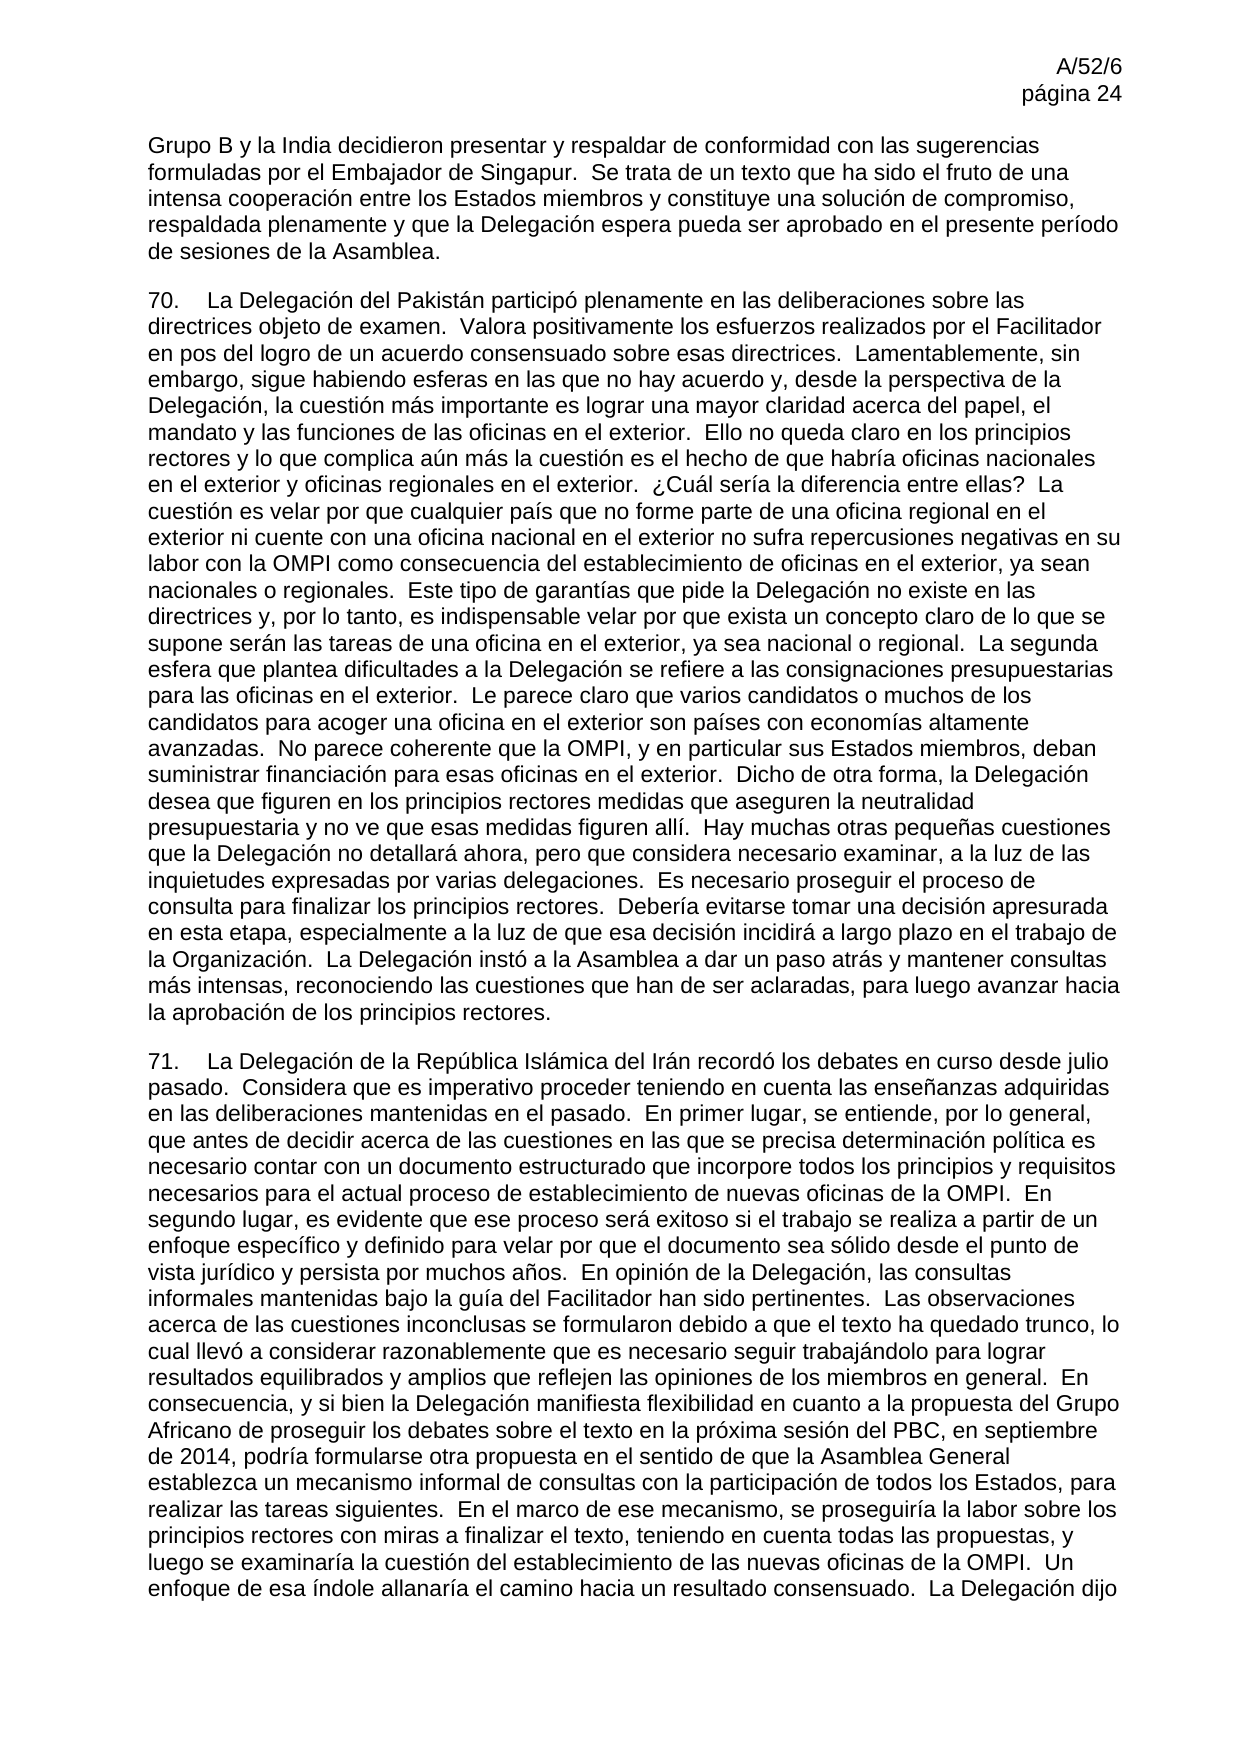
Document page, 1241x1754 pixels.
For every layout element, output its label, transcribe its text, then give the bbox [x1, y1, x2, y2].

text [148, 132, 1122, 264]
text La Delegación del Pakistán participó plenamente en las deliberaciones sobre las directrices objeto de examen. Valora positivamente los esfuerzos realizados por el Facilitador en pos del logro de un acuerdo consensuado sobre esas directrices. Lamentablemente, sin embargo, sigue habiendo esferas en las que no hay acuerdo y, desde la perspectiva de la Delegación, la cuestión más importante es lograr una mayor claridad acerca del papel, el mandato y las funciones de las oficinas en el exterior. Ello no queda claro en los principios rectores y lo que complica aún más la cuestión es el hecho de que habría oficinas nacionales en el exterior y oficinas regionales en el exterior. ¿Cuál sería la diferencia entre ellas? La cuestión es velar por que cualquier país que no forme parte de una oficina regional en el exterior ni cuente con una oficina nacional en el exterior no sufra repercusiones negativas en su labor con la OMPI como consecuencia del establecimiento de oficinas en el exterior, ya sean nacionales o regionales. Este tipo de garantías que pide la Delegación no existe en las directrices y, por lo tanto, es indispensable velar por que exista un concepto claro de lo que se supone serán las tareas de una oficina en el exterior, ya sea nacional o regional. La segunda esfera que plantea dificultades a la Delegación se refiere a las consignaciones presupuestarias para las oficinas en el exterior. Le parece claro que varios candidatos o muchos de los candidatos para acoger una oficina en el exterior son países con economías altamente avanzadas. No parece coherente que la OMPI, y en particular sus Estados miembros, deban suministrar financiación para esas oficinas en el exterior. Dicho de otra forma, la Delegación desea que figuren en los principios rectores medidas que aseguren la neutralidad presupuestaria y no ve que esas medidas figuren allí. Hay muchas otras pequeñas cuestiones que la Delegación no detallará ahora, pero que considera necesario examinar, a la luz de las inquietudes expresadas por varias delegaciones. Es necesario proseguir el proceso de consulta para finalizar los principios rectores. Debería evitarse tomar una decisión apresurada en esta etapa, especialmente a la luz de que esa decisión incidirá a largo plazo en el trabajo de la Organización. La Delegación instó a la Asamblea a dar un paso atrás y mantener consultas más intensas, reconociendo las cuestiones que han de ser aclaradas, para luego avanzar hacia la aprobación de los principios rectores. [148, 287, 1122, 1025]
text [148, 1048, 1122, 1601]
